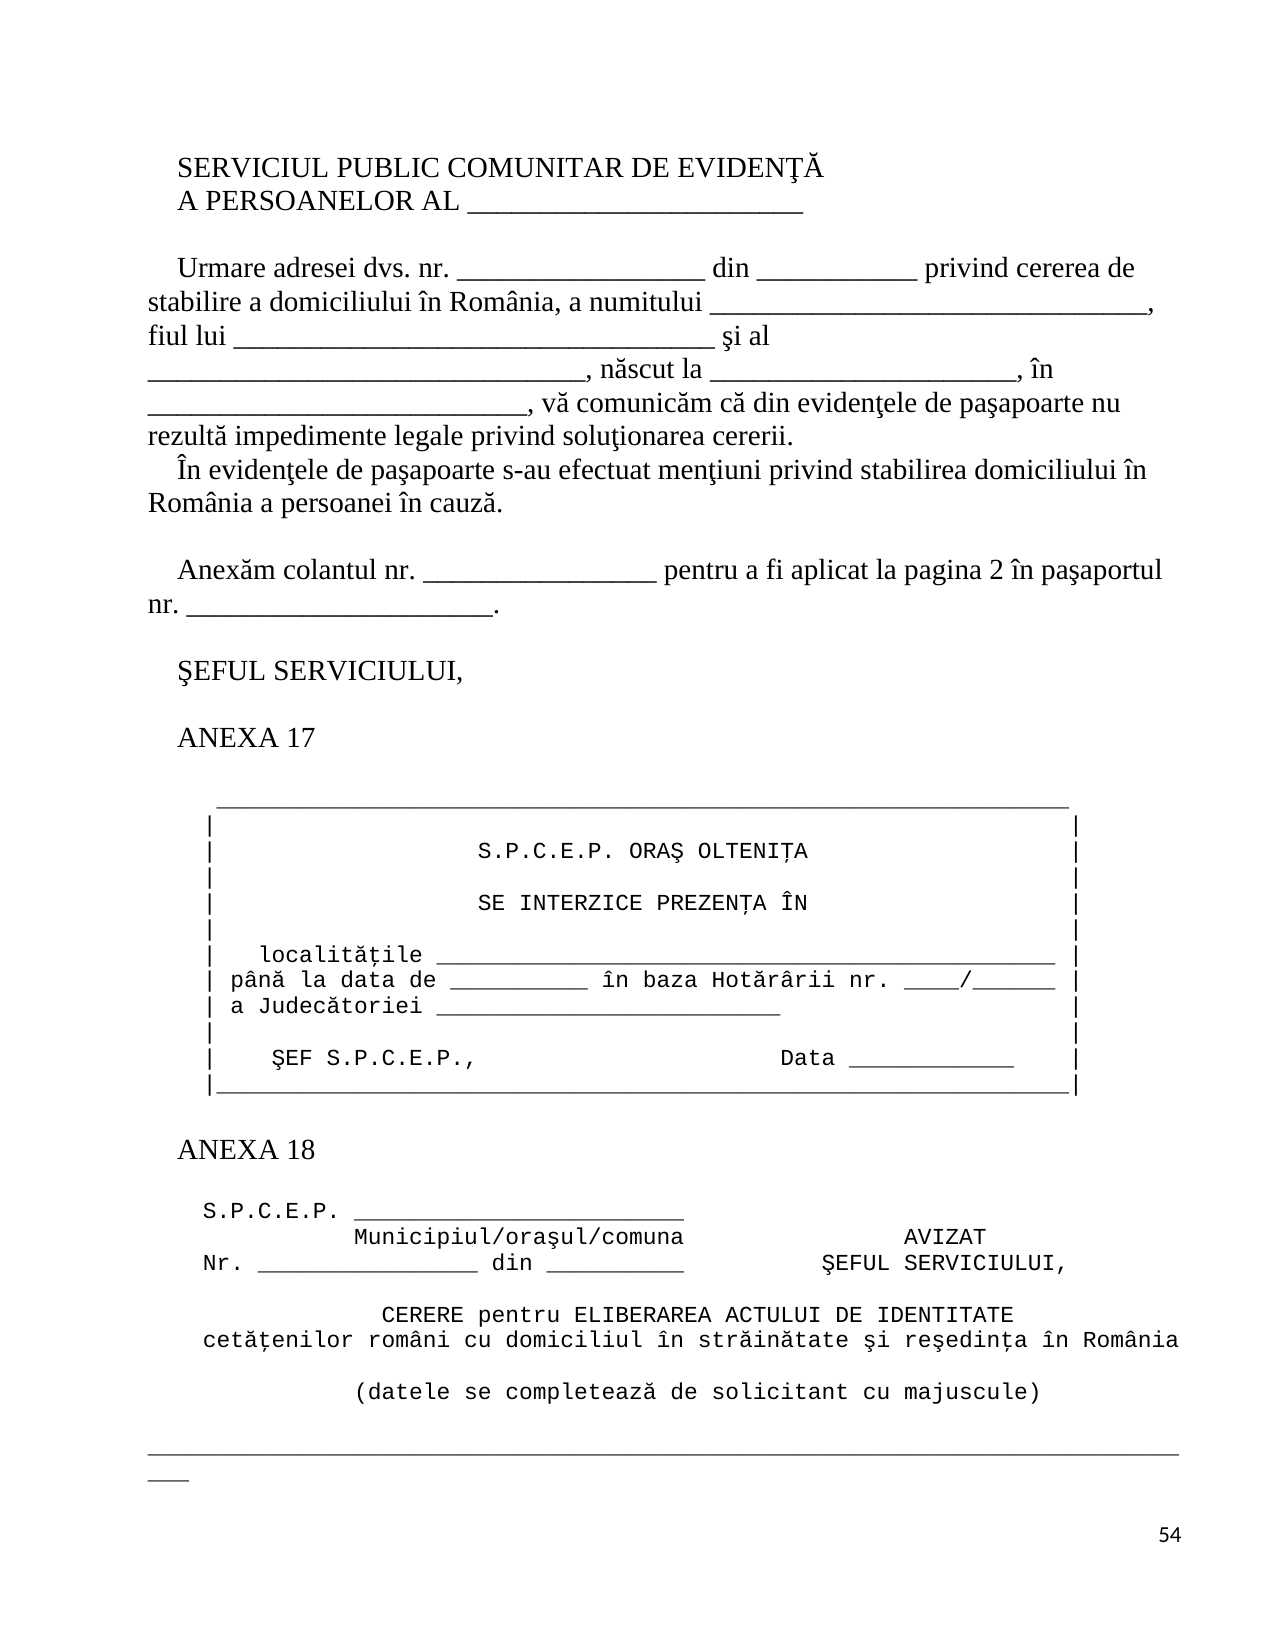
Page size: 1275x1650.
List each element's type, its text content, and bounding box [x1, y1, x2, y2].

text cetăţenilor români cu domiciliul în străinătate şi reşedinţa în România [148, 1329, 1181, 1355]
text ______________________________________________________________ [148, 787, 1181, 813]
text Urmare adresei dvs. nr. _________________ din ___________ privind cererea de stabilire a domiciliului în România, a numitului ______________________________, fiul lui _________________________________ şi al ______________________________, născut la _____________________, în __________________________, vă comunicăm că din evidenţele de paşapoarte nu rezultă impedimente legale privind soluţionarea cererii. [148, 251, 1181, 452]
text | | [148, 917, 1181, 943]
text (datele se completează de solicitant cu majuscule) [148, 1381, 1181, 1407]
text CERERE pentru ELIBERAREA ACTULUI DE IDENTITATE [148, 1303, 1181, 1329]
text | | [148, 1021, 1181, 1047]
text A PERSOANELOR AL _______________________ [148, 183, 1181, 217]
text | S.P.C.E.P. ORAŞ OLTENIŢA | [148, 839, 1181, 865]
text Municipiul/oraşul/comuna AVIZAT [148, 1225, 1181, 1251]
text Anexăm colantul nr. ________________ pentru a fi aplicat la pagina 2 în paşaportul nr. _____________________. [148, 552, 1181, 619]
text În evidenţele de paşapoarte s-au efectuat menţiuni privind stabilirea domiciliului în România a persoanei în cauză. [148, 452, 1181, 519]
text ANEXA 17 [148, 720, 1181, 754]
text | localităţile _____________________________________________ | [148, 943, 1181, 969]
text Nr. ________________ din __________ ŞEFUL SERVICIULUI, [148, 1251, 1181, 1277]
text ANEXA 18 [148, 1132, 1181, 1166]
text ______________________________________________________________________________ [148, 1407, 1181, 1487]
text | ŞEF S.P.C.E.P., Data ____________ | [148, 1047, 1181, 1073]
text |______________________________________________________________| [148, 1073, 1181, 1098]
text | | [148, 813, 1181, 839]
text ŞEFUL SERVICIULUI, [148, 653, 1181, 687]
text | până la data de __________ în baza Hotărârii nr. ____/______ | [148, 969, 1181, 995]
text | a Judecătoriei _________________________ | [148, 995, 1181, 1021]
text S.P.C.E.P. ________________________ [148, 1199, 1181, 1225]
text SERVICIUL PUBLIC COMUNITAR DE EVIDENŢĂ [148, 150, 1181, 183]
text | | [148, 865, 1181, 891]
text | SE INTERZICE PREZENŢA ÎN | [148, 891, 1181, 917]
